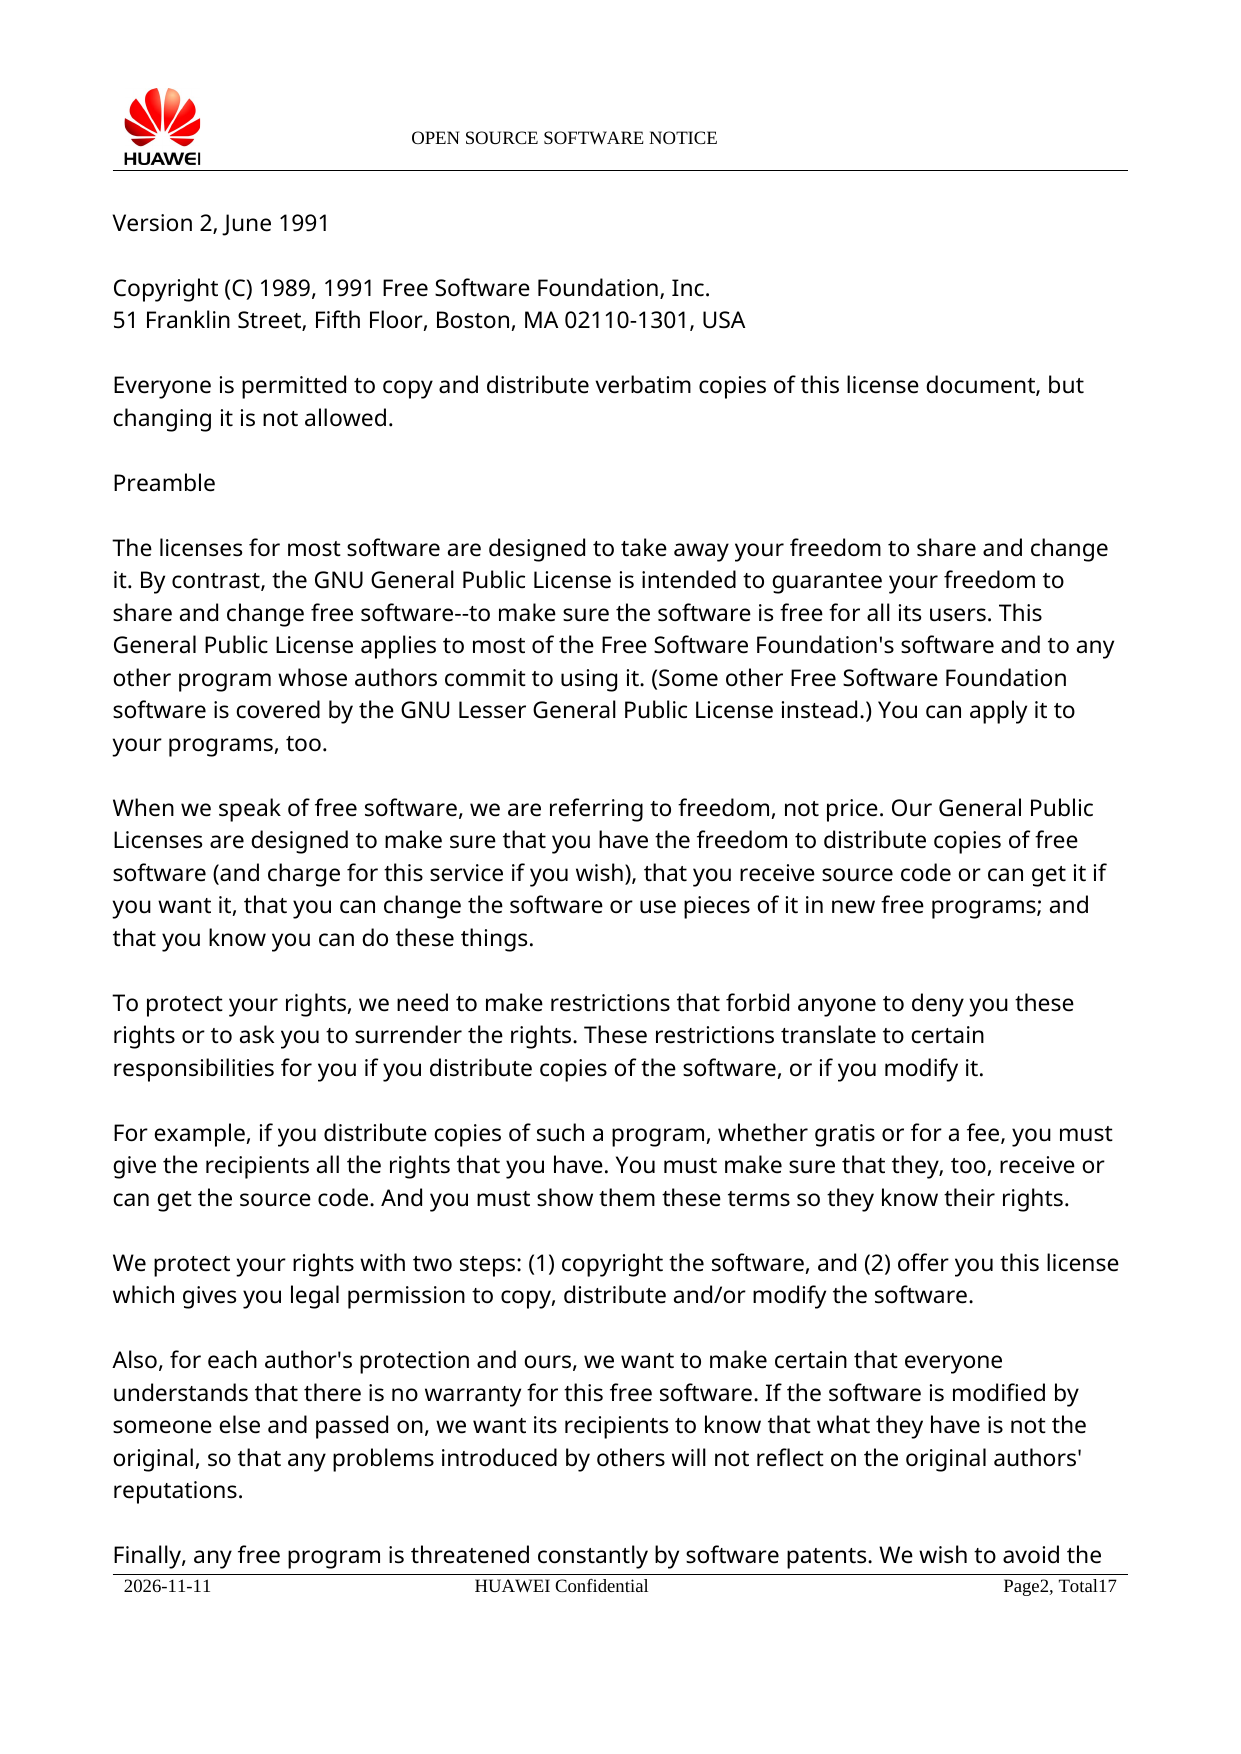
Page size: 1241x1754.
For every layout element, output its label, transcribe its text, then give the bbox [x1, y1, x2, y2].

text Everyone is permitted to copy and distribute verbatim copies of this license document, but changing it is not allowed. [112, 369, 1128, 434]
text The licenses for most software are designed to take away your freedom to share and change it. By contrast, the GNU General Public License is intended to guarantee your freedom to share and change free software--to make sure the software is free for all its users. This General Public License applies to most of the Free Software Foundation's software and to any other program whose authors commit to using it. (Some other Free Software Foundation software is covered by the GNU Lesser General Public License instead.) You can apply it to your programs, too. [112, 531, 1128, 759]
text Copyright (C) 1989, 1991 Free Software Foundation, Inc. [112, 271, 1128, 304]
text For example, if you distribute copies of such a program, whether gratis or for a fee, you must give the recipients all the rights that you have. You must make sure that they, too, receive or can get the source code. And you must show them these terms so they know their rights. [112, 1116, 1128, 1214]
text We protect your rights with two steps: (1) copyright the software, and (2) offer you this license which gives you legal permission to copy, distribute and/or modify the software. [112, 1246, 1128, 1311]
text To protect your rights, we need to make restrictions that forbid anyone to deny you these rights or to ask you to surrender the rights. These restrictions translate to certain responsibilities for you if you distribute copies of the software, or if you modify it. [112, 986, 1128, 1084]
text Preamble [112, 466, 1128, 499]
text Version 2, June 1991 [112, 206, 1128, 239]
text 51 Franklin Street, Fifth Floor, Boston, MA 02110-1301, USA [112, 304, 1128, 336]
picture [124, 88, 201, 165]
text When we speak of free software, we are referring to freedom, not price. Our General Public Licenses are designed to make sure that you have the freedom to distribute copies of free software (and charge for this service if you wish), that you receive source code or can get it if you want it, that you can change the software or use pieces of it in new free programs; and that you know you can do these things. [112, 791, 1128, 954]
text Also, for each author's protection and ours, we want to make certain that everyone understands that there is no warranty for this free software. If the software is modified by someone else and passed on, we want its recipients to know that what they have is not the original, so that any problems introduced by others will not reflect on the original authors' reputations. [112, 1344, 1128, 1506]
